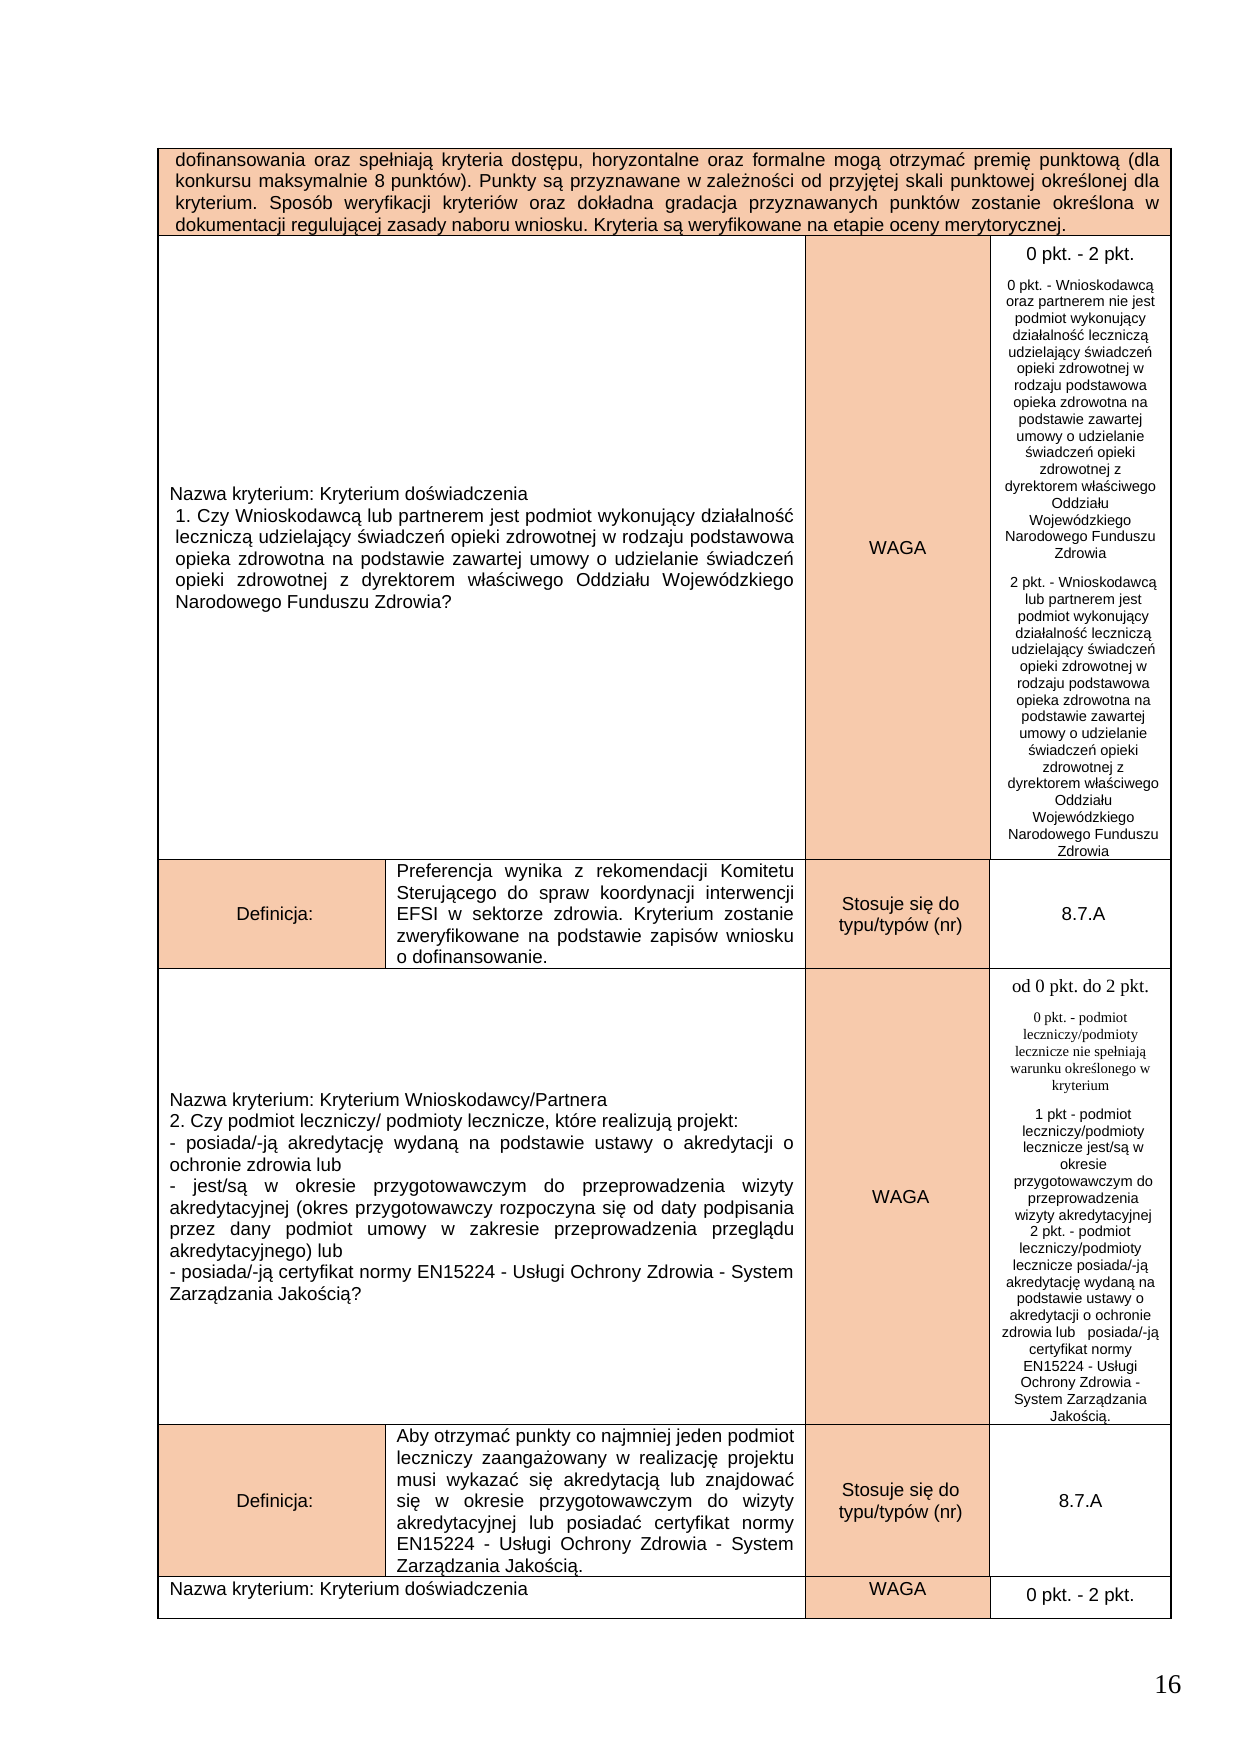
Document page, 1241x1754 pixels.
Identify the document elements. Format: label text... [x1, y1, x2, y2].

table_cell 8.7.A [990, 860, 1170, 968]
table_cell 8.7.A [990, 1425, 1170, 1576]
table_cell Definicja: [159, 1425, 385, 1576]
table_cell Nazwa kryterium: Kryterium Wnioskodawcy/Partnera 2. Czy podmiot leczniczy/ podmioty lecznicze, które realizują projekt: - posiada/-ją akredytację wydaną na podstawie ustawy o akredytacji o ochronie zdrowia lub - jest/są w okresie przygotowawczym do przeprowadzenia wizyty akredytacyjnej (okres przygotowawczy rozpoczyna się od daty podpisania przez dany podmiot umowy w zakresie przeprowadzenia przeglądu akredytacyjnego) lub - posiada/-ją certyfikat normy EN15224 - Usługi Ochrony Zdrowia - System Zarządzania Jakością? [159, 969, 805, 1424]
table_cell WAGA [806, 1577, 990, 1618]
table_cell 0 pkt. - 2 pkt. 0 pkt. - Wnioskodawcą oraz partnerem nie jest podmiot wykonujący działalność leczniczą udzielający świadczeń opieki zdrowotnej w rodzaju podstawowa opieka zdrowotna na podstawie zawartej umowy o udzielanie świadczeń opieki zdrowotnej z dyrektorem właściwego Oddziału Wojewódzkiego Narodowego Funduszu Zdrowia 2 pkt. - Wnioskodawcą lub partnerem jest podmiot wykonujący działalność leczniczą udzielający świadczeń opieki zdrowotnej w rodzaju podstawowa opieka zdrowotna na podstawie zawartej umowy o udzielanie świadczeń opieki zdrowotnej z dyrektorem właściwego Oddziału Wojewódzkiego Narodowego Funduszu Zdrowia [991, 236, 1170, 859]
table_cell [159, 1577, 805, 1618]
table_cell Stosuje się do typu/typów (nr) [806, 1425, 989, 1576]
table_cell Aby otrzymać punkty co najmniej jeden podmiot leczniczy zaangażowany w realizację projektu musi wykazać się akredytacją lub znajdować się w okresie przygotowawczym do wizyty akredytacyjnej lub posiadać certyfikat normy EN15224 - Usługi Ochrony Zdrowia - System Zarządzania Jakością. [386, 1425, 805, 1576]
table_cell Preferencja wynika z rekomendacji Komitetu Sterującego do spraw koordynacji interwencji EFSI w sektorze zdrowia. Kryterium zostanie zweryfikowane na podstawie zapisów wniosku o dofinansowanie. [386, 860, 805, 968]
table_cell Nazwa kryterium: Kryterium doświadczenia 1. Czy Wnioskodawcą lub partnerem jest podmiot wykonujący działalność leczniczą udzielający świadczeń opieki zdrowotnej w rodzaju podstawowa opieka zdrowotna na podstawie zawartej umowy o udzielanie świadczeń opieki zdrowotnej z dyrektorem właściwego Oddziału Wojewódzkiego Narodowego Funduszu Zdrowia? [159, 236, 805, 859]
table_cell WAGA [806, 236, 990, 859]
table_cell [991, 1577, 1170, 1618]
table_cell WAGA [806, 969, 989, 1424]
table_cell Stosuje się do typu/typów (nr) [806, 860, 989, 968]
table_cell od 0 pkt. do 2 pkt. 0 pkt. - podmiot leczniczy/podmioty lecznicze nie spełniają warunku określonego w kryterium 1 pkt - podmiot leczniczy/podmioty lecznicze jest/są w okresie przygotowawczym do przeprowadzenia wizyty akredytacyjnej 2 pkt. - podmiot leczniczy/podmioty lecznicze posiada/-ją akredytację wydaną na podstawie ustawy o akredytacji o ochronie zdrowia lub posiada/-ją certyfikat normy EN15224 - Usługi Ochrony Zdrowia - System Zarządzania Jakością. [990, 969, 1170, 1424]
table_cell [159, 149, 1170, 235]
table_cell Definicja: [159, 860, 385, 968]
